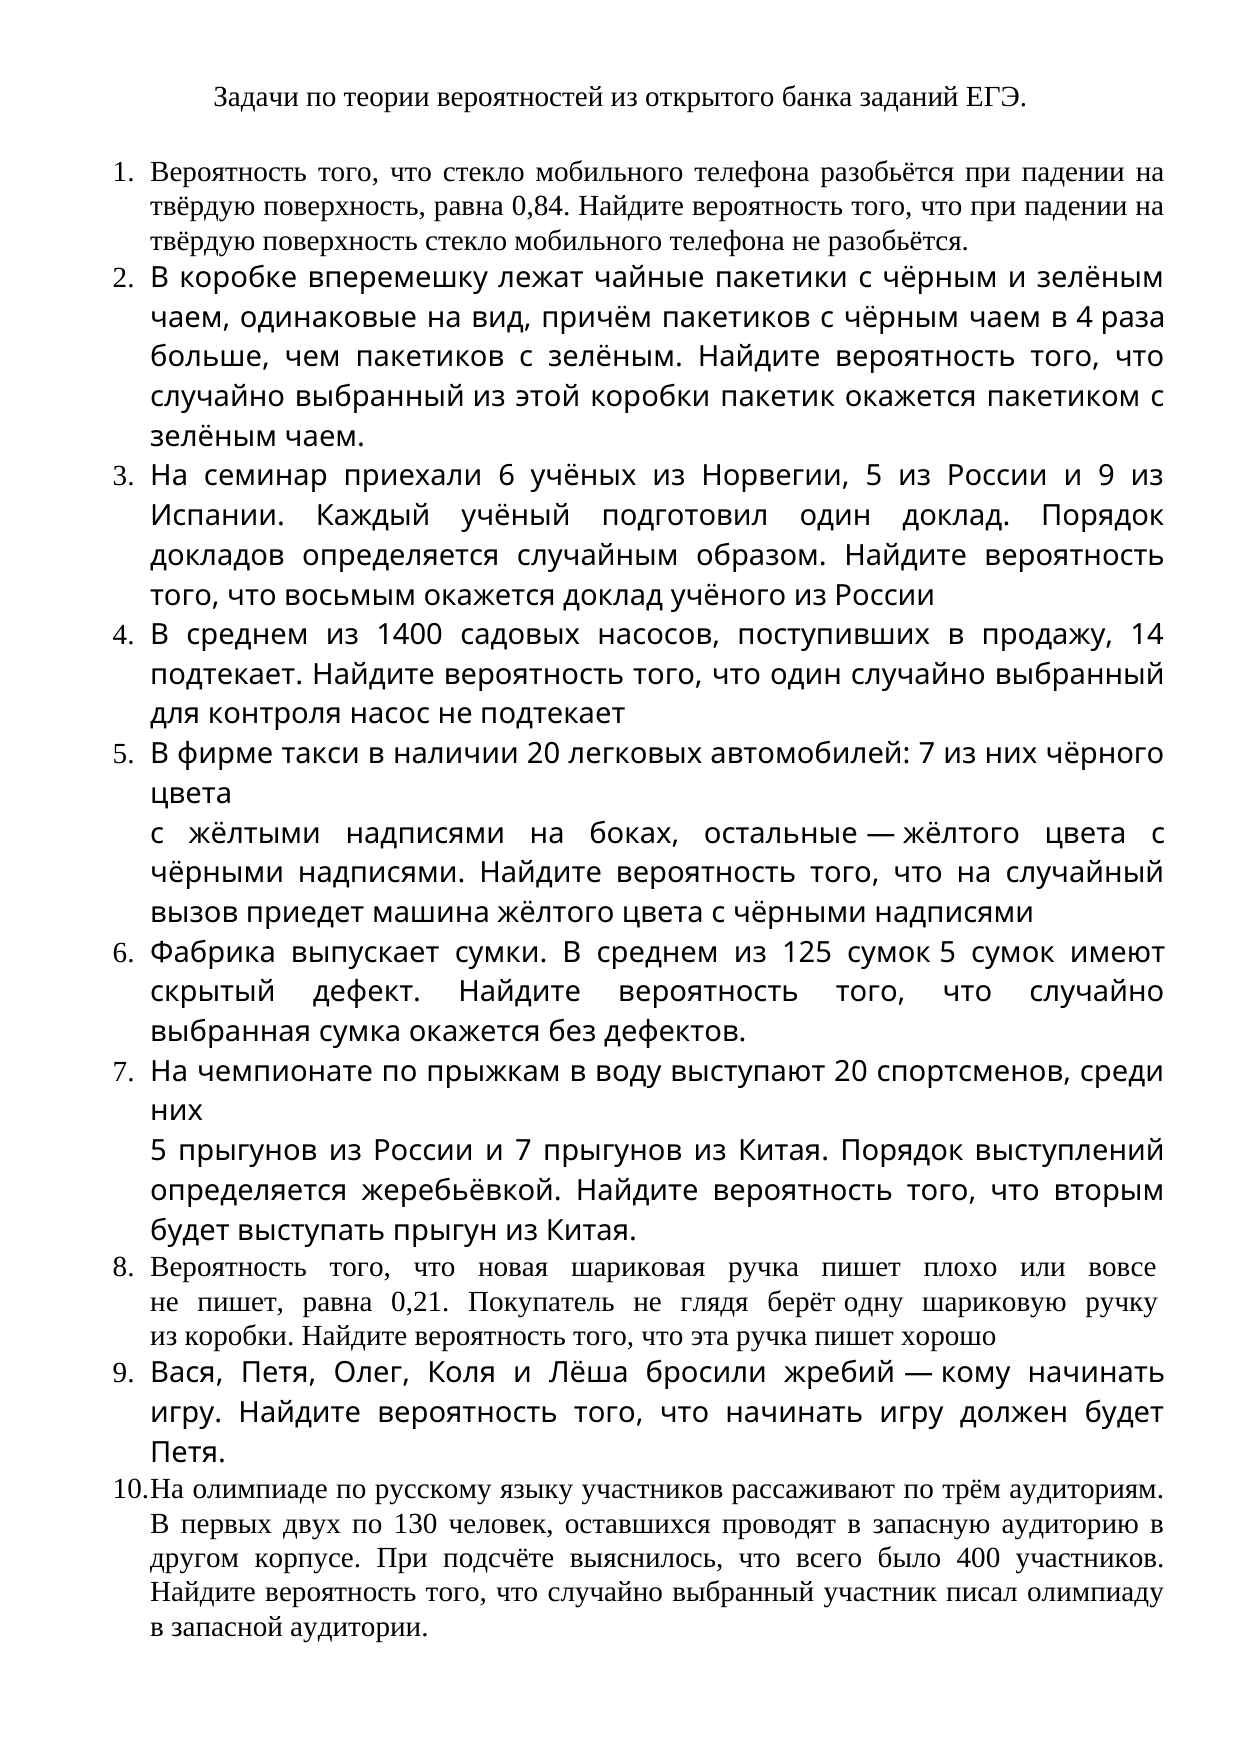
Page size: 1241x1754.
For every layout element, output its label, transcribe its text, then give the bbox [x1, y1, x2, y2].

list Вероятность того, что новая шариковая ручка пишет плохо или вовсе не пишет, равна 0,21. Покупатель не глядя берёт одну шариковую ручку из коробки. Найдите вероятность того, что эта ручка пишет хорошо [112, 1248, 1165, 1352]
list На чемпионате по прыжкам в воду выступают 20 спортсменов, среди них 5 прыгунов из России и 7 прыгунов из Китая. Порядок выступлений определяется жеребьёвкой. Найдите вероятность того, что вторым будет выступать прыгун из Китая. [112, 1050, 1165, 1248]
list На семинар приехали 6 учёных из Норвегии, 5 из России и 9 из Испании. Каждый учёный подготовил один доклад. Порядок докладов определяется случайным образом. Найдите вероятность того, что восьмым окажется доклад учёного из России [112, 455, 1165, 613]
list Вася, Петя, Олег, Коля и Лёша бросили жребий — кому начинать игру. Найдите вероятность того, что начинать игру должен будет Петя. [112, 1352, 1165, 1471]
text Задачи по теории вероятностей из открытого банка заданий ЕГЭ. [75, 78, 1165, 112]
list На олимпиаде по русскому языку участников рассаживают по трём аудиториям. В первых двух по 130 человек, оставшихся проводят в запасную аудиторию в другом корпусе. При подсчёте выяснилось, что всего было 400 участников. Найдите вероятность того, что случайно выбранный участник писал олимпиаду в запасной аудитории. [112, 1471, 1165, 1642]
list В среднем из 1400 садовых насосов, поступивших в продажу, 14 подтекает. Найдите вероятность того, что один случайно выбранный для контроля насос не подтекает [112, 613, 1165, 732]
list В коробке вперемешку лежат чайные пакетики с чёрным и зелёным чаем, одинаковые на вид, причём пакетиков с чёрным чаем в 4 раза больше, чем пакетиков с зелёным. Найдите вероятность того, что случайно выбранный из этой коробки пакетик окажется пакетиком с зелёным чаем. [112, 256, 1165, 455]
list Фабрика выпускает сумки. В среднем из 125 сумок 5 сумок имеют скрытый дефект. Найдите вероятность того, что случайно выбранная сумка окажется без дефектов. [112, 931, 1165, 1050]
list Вероятность того, что стекло мобильного телефона разобьётся при падении на твёрдую поверхность, равна 0,84. Найдите вероятность того, что при падении на твёрдую поверхность стекло мобильного телефона не разобьётся. [112, 153, 1165, 256]
list В фирме такси в наличии 20 легковых автомобилей: 7 из них чёрного цвета с жёлтыми надписями на боках, остальные — жёлтого цвета с чёрными надписями. Найдите вероятность того, что на случайный вызов приедет машина жёлтого цвета с чёрными надписями [112, 732, 1165, 931]
